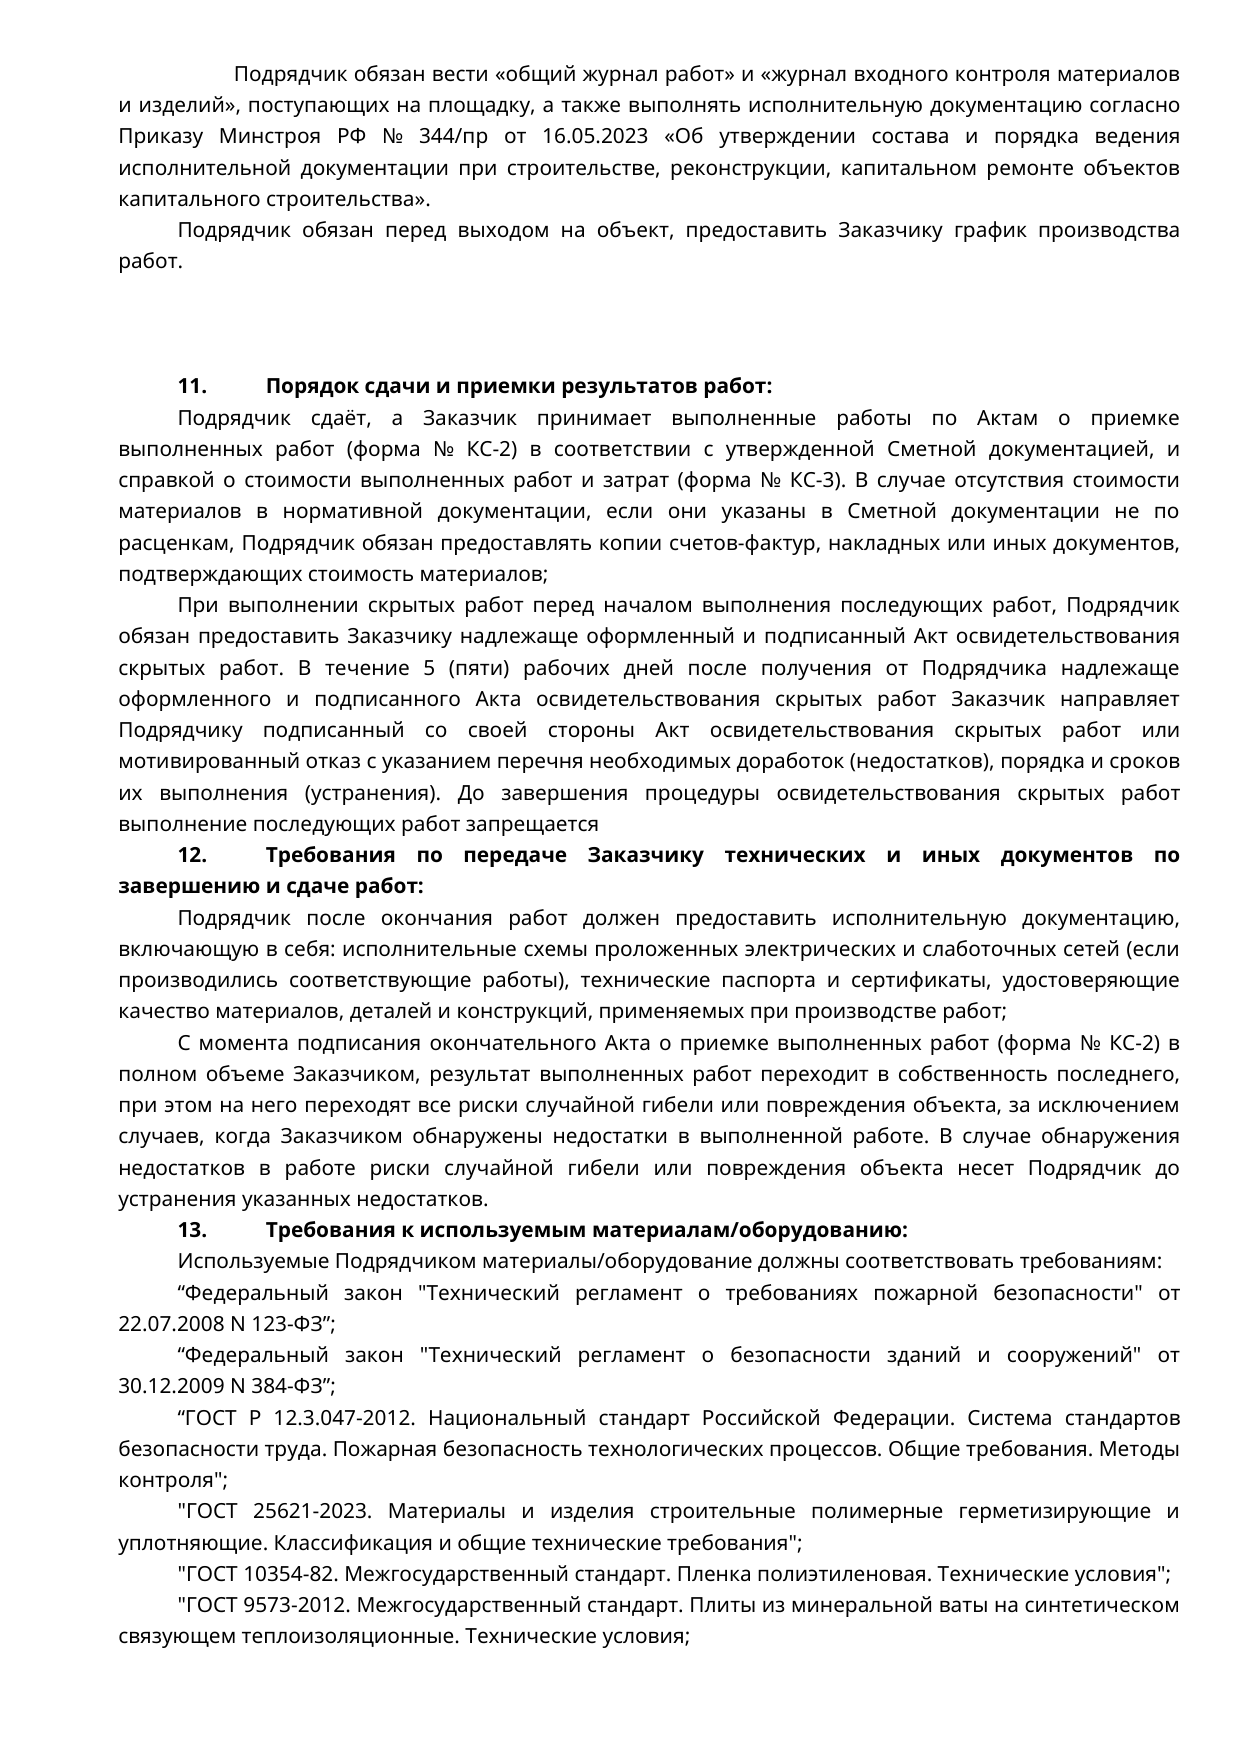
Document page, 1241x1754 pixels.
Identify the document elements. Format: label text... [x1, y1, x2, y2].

text "ГОСТ 25621-2023. Материалы и изделия строительные полимерные герметизирующие и уплотняющие. Классификация и общие технические требования"; [118, 1497, 1181, 1556]
list Требования по передаче Заказчику технических и иных документов по завершению и сдаче работ: [118, 840, 1181, 900]
text “Федеральный закон "Технический регламент о безопасности зданий и сооружений" от 30.12.2009 N 384-ФЗ”; [118, 1340, 1181, 1400]
text С момента подписания окончательного Акта о приемке выполненных работ (форма № КС-2) в полном объеме Заказчиком, результат выполненных работ переходит в собственность последнего, при этом на него переходят все риски случайной гибели или повреждения объекта, за исключением случаев, когда Заказчиком обнаружены недостатки в выполненной работе. В случае обнаружения недостатков в работе риски случайной гибели или повреждения объекта несет Подрядчик до устранения указанных недостатков. [118, 1028, 1181, 1212]
list Требования к используемым материалам/оборудованию: [118, 1215, 1181, 1244]
text Используемые Подрядчиком материалы/оборудование должны соответствовать требованиям: [118, 1247, 1181, 1275]
text Подрядчик после окончания работ должен предоставить исполнительную документацию, включающую в себя: исполнительные схемы проложенных электрических и слаботочных сетей (если производились соответствующие работы), технические паспорта и сертификаты, удостоверяющие качество материалов, деталей и конструкций, применяемых при производстве работ; [118, 903, 1181, 1025]
text Подрядчик обязан вести «общий журнал работ» и «журнал входного контроля материалов и изделий», поступающих на площадку, а также выполнять исполнительную документацию согласно Приказу Минстроя РФ № 344/пр от 16.05.2023 «Об утверждении состава и порядка ведения исполнительной документации при строительстве, реконструкции, капитальном ремонте объектов капитального строительства». [118, 59, 1181, 212]
list Порядок сдачи и приемки результатов работ: [118, 372, 1181, 400]
text "ГОСТ 10354-82. Межгосударственный стандарт. Пленка полиэтиленовая. Технические условия"; [118, 1559, 1181, 1587]
text Подрядчик обязан перед выходом на объект, предоставить Заказчику график производства работ. [118, 215, 1181, 275]
text "ГОСТ 9573-2012. Межгосударственный стандарт. Плиты из минеральной ваты на синтетическом связующем теплоизоляционные. Технические условия; [118, 1590, 1181, 1650]
text “ГОСТ Р 12.3.047-2012. Национальный стандарт Российской Федерации. Система стандартов безопасности труда. Пожарная безопасность технологических процессов. Общие требования. Методы контроля"; [118, 1403, 1181, 1494]
text При выполнении скрытых работ перед началом выполнения последующих работ, Подрядчик обязан предоставить Заказчику надлежаще оформленный и подписанный Акт освидетельствования скрытых работ. В течение 5 (пяти) рабочих дней после получения от Подрядчика надлежаще оформленного и подписанного Акта освидетельствования скрытых работ Заказчик направляет Подрядчику подписанный со своей стороны Акт освидетельствования скрытых работ или мотивированный отказ с указанием перечня необходимых доработок (недостатков), порядка и сроков их выполнения (устранения). До завершения процедуры освидетельствования скрытых работ выполнение последующих работ запрещается [118, 590, 1181, 837]
text Подрядчик сдаёт, а Заказчик принимает выполненные работы по Актам о приемке выполненных работ (форма № КС-2) в соответствии с утвержденной Сметной документацией, и справкой о стоимости выполненных работ и затрат (форма № КС-3). В случае отсутствия стоимости материалов в нормативной документации, если они указаны в Сметной документации не по расценкам, Подрядчик обязан предоставлять копии счетов-фактур, накладных или иных документов, подтверждающих стоимость материалов; [118, 403, 1181, 587]
text “Федеральный закон "Технический регламент о требованиях пожарной безопасности" от 22.07.2008 N 123-ФЗ”; [118, 1278, 1181, 1337]
